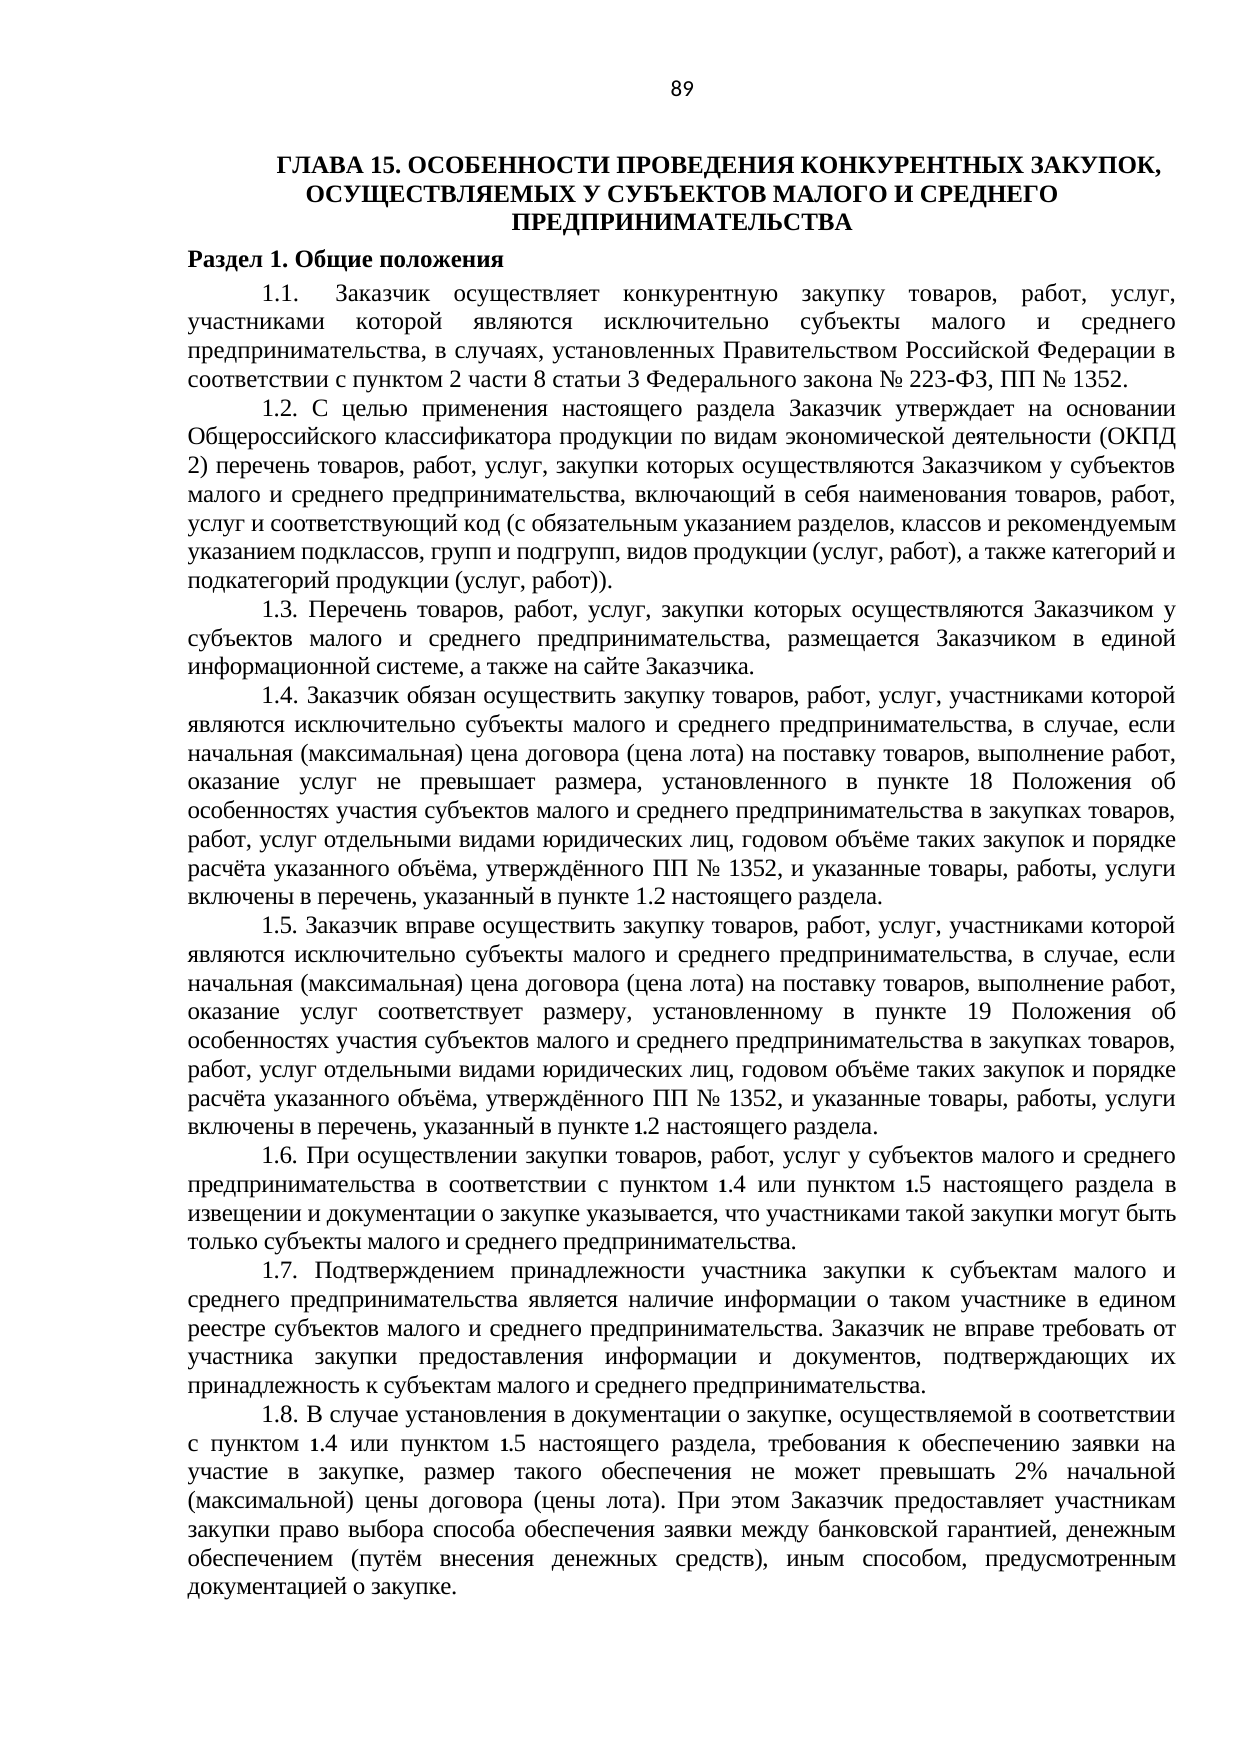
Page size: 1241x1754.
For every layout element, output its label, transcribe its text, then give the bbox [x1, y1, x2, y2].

text 1.8. В случае установления в документации о закупке, осуществляемой в соответствии с пунктом 1.4 или пунктом 1.5 настоящего раздела, требования к обеспечению заявки на участие в закупке, размер такого обеспечения не может превышать 2% начальной (максимальной) цены договора (цены лота). При этом Заказчик предоставляет участникам закупки право выбора способа обеспечения заявки между банковской гарантией, денежным обеспечением (путём внесения денежных средств), иным способом, предусмотренным документацией о закупке. [187, 1399, 1177, 1600]
text 1.2. С целью применения настоящего раздела Заказчик утверждает на основании Общероссийского классификатора продукции по видам экономической деятельности (ОКПД 2) перечень товаров, работ, услуг, закупки которых осуществляются Заказчиком у субъектов малого и среднего предпринимательства, включающий в себя наименования товаров, работ, услуг и соответствующий код (с обязательным указанием разделов, классов и рекомендуемым указанием подклассов, групп и подгрупп, видов продукции (услуг, работ), а также категорий и подкатегорий продукции (услуг, работ)). [187, 393, 1177, 594]
list Заказчик осуществляет конкурентную закупку товаров, работ, услуг, участниками которой являются исключительно субъекты малого и среднего предпринимательства, в случаях, установленных Правительством Российской Федерации в соответствии с пунктом 2 части 8 статьи 3 Федерального закона № 223-ФЗ, ПП № 1352. [187, 278, 1177, 393]
text 1.4. Заказчик обязан осуществить закупку товаров, работ, услуг, участниками которой являются исключительно субъекты малого и среднего предпринимательства, в случае, если начальная (максимальная) цена договора (цена лота) на поставку товаров, выполнение работ, оказание услуг не превышает размера, установленного в пункте 18 Положения об особенностях участия субъектов малого и среднего предпринимательства в закупках товаров, работ, услуг отдельными видами юридических лиц, годовом объёме таких закупок и порядке расчёта указанного объёма, утверждённого ПП № 1352, и указанные товары, работы, услуги включены в перечень, указанный в пункте 1.2 настоящего раздела. [187, 680, 1177, 910]
subtitle Раздел 1. Общие положения [187, 244, 1177, 273]
text 1.3. Перечень товаров, работ, услуг, закупки которых осуществляются Заказчиком у субъектов малого и среднего предпринимательства, размещается Заказчиком в единой информационной системе, а также на сайте Заказчика. [187, 594, 1177, 680]
text ГЛАВА 15. ОСОБЕННОСТИ ПРОВЕДЕНИЯ КОНКУРЕНТНЫХ ЗАКУПОК, ОСУЩЕСТВЛЯЕМЫХ У СУБЪЕКТОВ МАЛОГО И СРЕДНЕГО ПРЕДПРИНИМАТЕЛЬСТВА [187, 150, 1177, 236]
text 1.6. При осуществлении закупки товаров, работ, услуг у субъектов малого и среднего предпринимательства в соответствии с пунктом 1.4 или пунктом 1.5 настоящего раздела в извещении и документации о закупке указывается, что участниками такой закупки могут быть только субъекты малого и среднего предпринимательства. [187, 1140, 1177, 1255]
text 1.5. Заказчик вправе осуществить закупку товаров, работ, услуг, участниками которой являются исключительно субъекты малого и среднего предпринимательства, в случае, если начальная (максимальная) цена договора (цена лота) на поставку товаров, выполнение работ, оказание услуг соответствует размеру, установленному в пункте 19 Положения об особенностях участия субъектов малого и среднего предпринимательства в закупках товаров, работ, услуг отдельными видами юридических лиц, годовом объёме таких закупок и порядке расчёта указанного объёма, утверждённого ПП № 1352, и указанные товары, работы, услуги включены в перечень, указанный в пункте 1.2 настоящего раздела. [187, 910, 1177, 1140]
text 1.7. Подтверждением принадлежности участника закупки к субъектам малого и среднего предпринимательства является наличие информации о таком участнике в едином реестре субъектов малого и среднего предпринимательства. Заказчик не вправе требовать от участника закупки предоставления информации и документов, подтверждающих их принадлежность к субъектам малого и среднего предпринимательства. [187, 1255, 1177, 1399]
